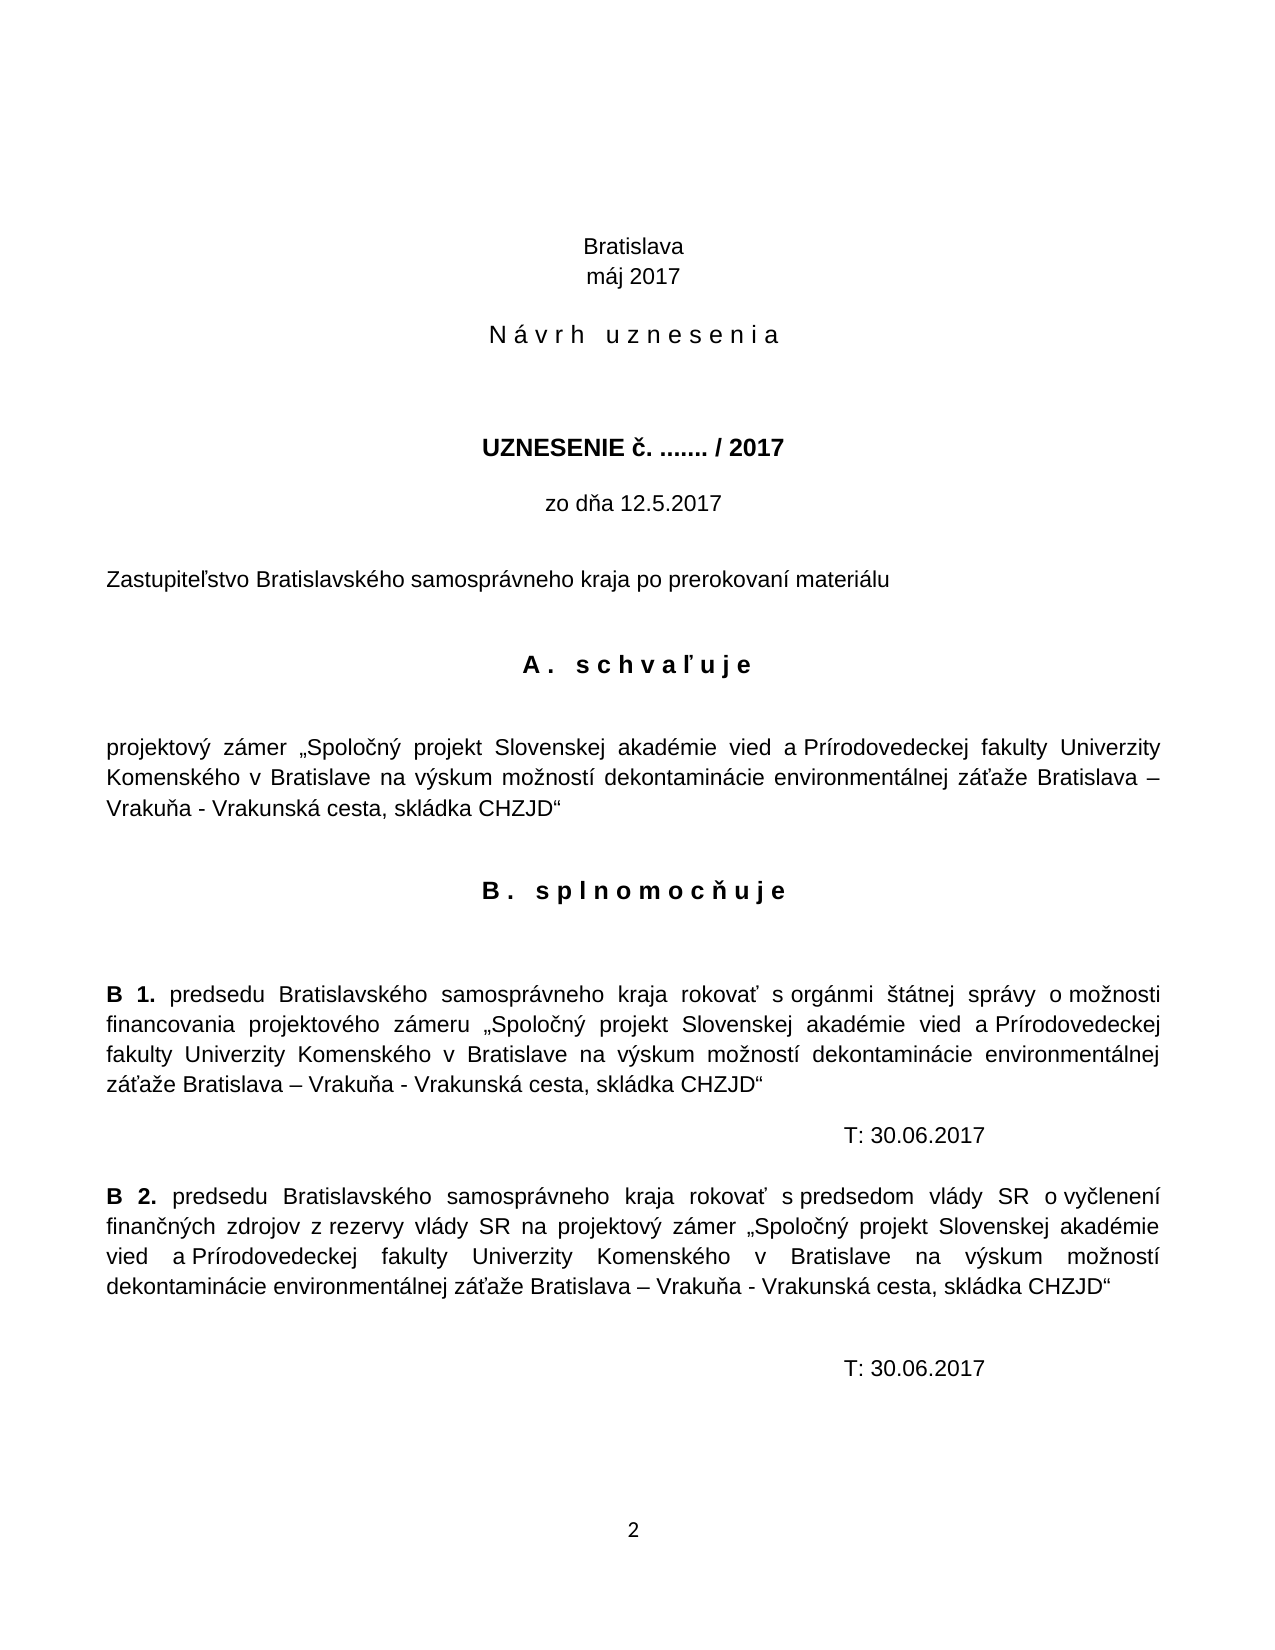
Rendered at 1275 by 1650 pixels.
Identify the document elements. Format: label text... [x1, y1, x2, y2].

text B. splnomocňuje [106, 876, 1160, 904]
text B 2. predsedu Bratislavského samosprávneho kraja rokovať s predsedom vlády SR o vyčlenení finančných zdrojov z rezervy vlády SR na projektový zámer „Spoločný projekt Slovenskej akadémie vied a Prírodovedeckej fakulty Univerzity Komenského v Bratislave na výskum možností dekontaminácie environmentálnej záťaže Bratislava – Vrakuňa - Vrakunská cesta, skládka CHZJD“ [106, 1183, 1160, 1300]
text Bratislava [106, 233, 1160, 259]
text T: 30.06.2017 [770, 1122, 1160, 1149]
text zo dňa 12.5.2017 [106, 490, 1160, 517]
text máj 2017 [106, 263, 1160, 289]
text Návrh uznesenia [106, 320, 1160, 349]
text projektový zámer „Spoločný projekt Slovenskej akadémie vied a Prírodovedeckej fakulty Univerzity Komenského v Bratislave na výskum možností dekontaminácie environmentálnej záťaže Bratislava – Vrakuňa - Vrakunská cesta, skládka CHZJD“ [106, 734, 1160, 821]
text Zastupiteľstvo Bratislavského samosprávneho kraja po prerokovaní materiálu [106, 566, 1160, 592]
text B 1. predsedu Bratislavského samosprávneho kraja rokovať s orgánmi štátnej správy o možnosti financovania projektového zámeru „Spoločný projekt Slovenskej akadémie vied a Prírodovedeckej fakulty Univerzity Komenského v Bratislave na výskum možností dekontaminácie environmentálnej záťaže Bratislava – Vrakuňa - Vrakunská cesta, skládka CHZJD“ [106, 981, 1160, 1098]
text UZNESENIE č. ....... / 2017 [106, 433, 1160, 461]
text T: 30.06.2017 [770, 1354, 1160, 1381]
text A. schvaľuje [106, 617, 1160, 679]
